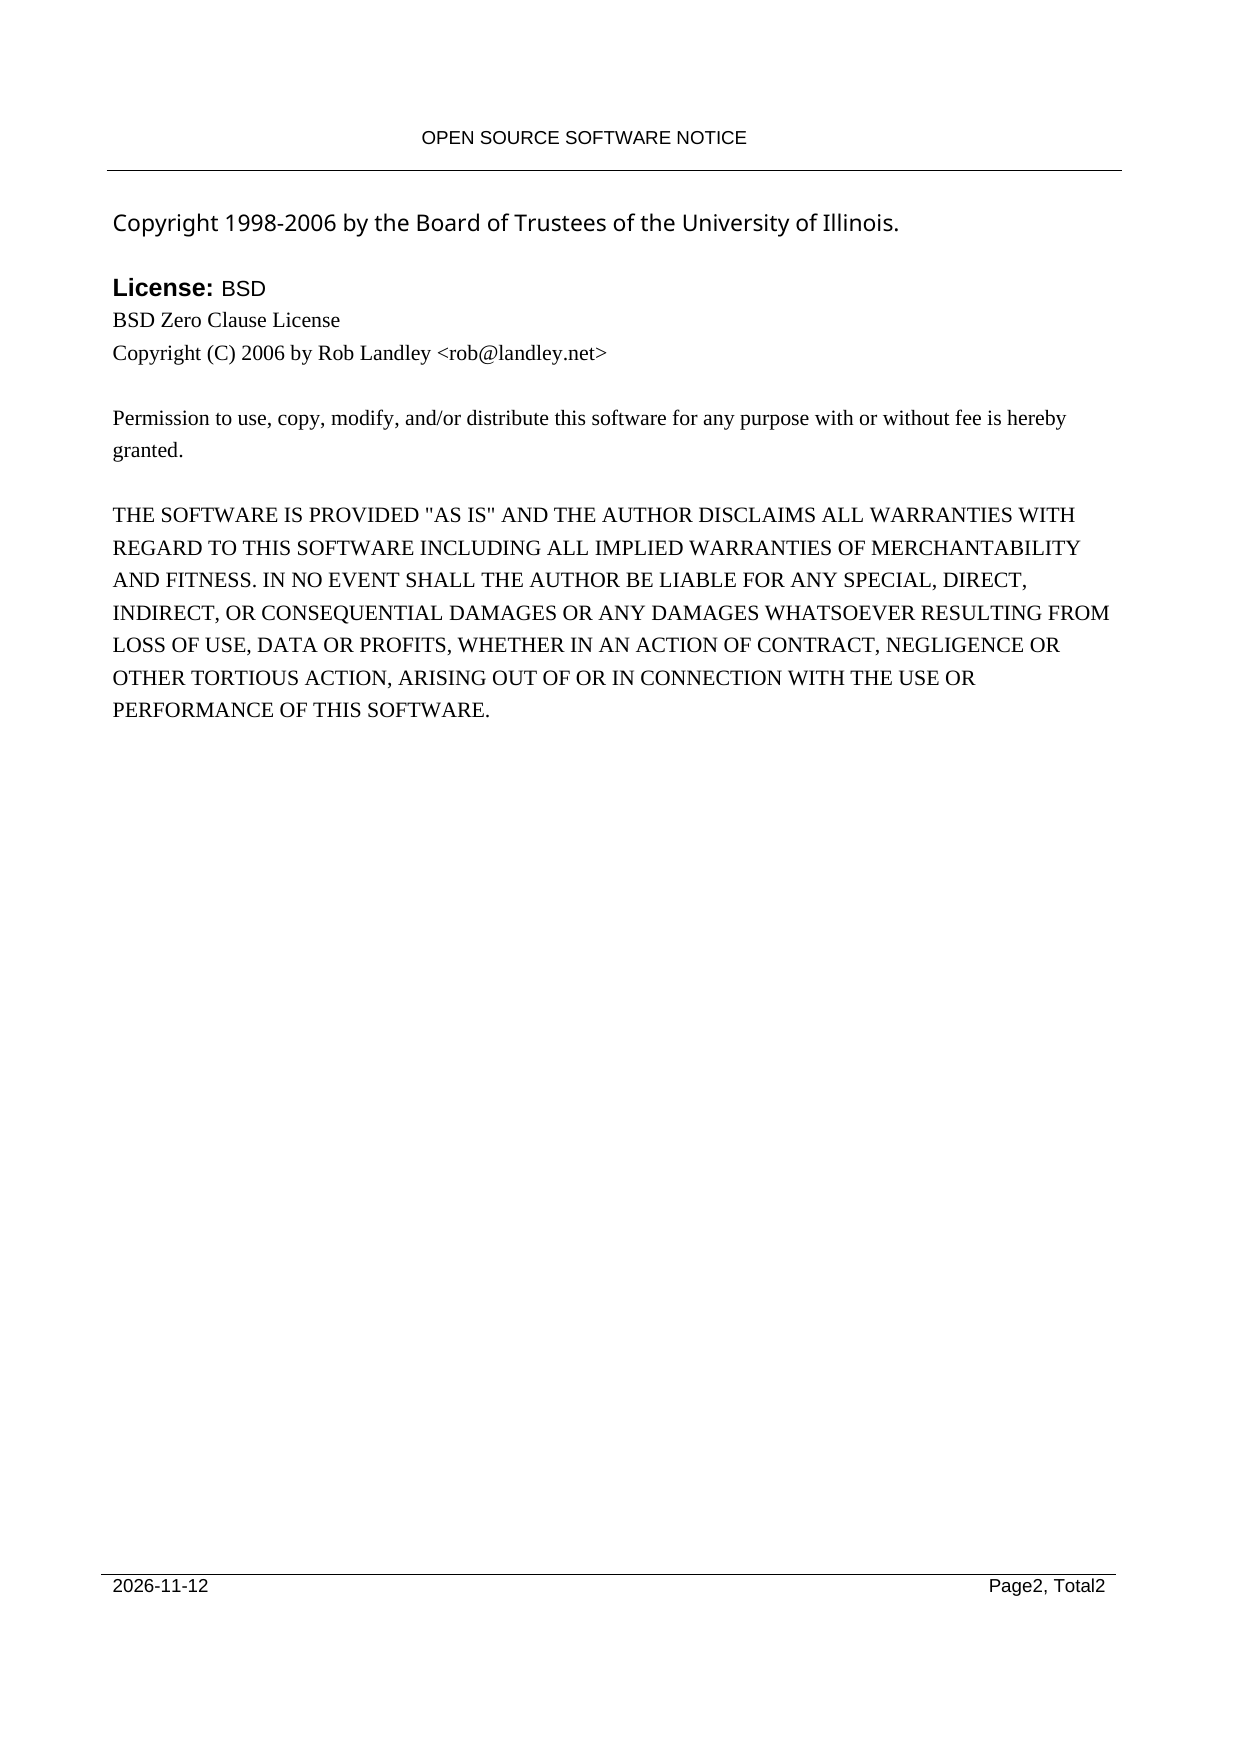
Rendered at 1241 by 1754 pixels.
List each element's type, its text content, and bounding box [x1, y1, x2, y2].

text BSD Zero Clause License Copyright (C) 2006 by Rob Landley <rob@landley.net> Permission to use, copy, modify, and/or distribute this software for any purpose with or without fee is hereby granted. THE SOFTWARE IS PROVIDED "AS IS" AND THE AUTHOR DISCLAIMS ALL WARRANTIES WITH REGARD TO THIS SOFTWARE INCLUDING ALL IMPLIED WARRANTIES OF MERCHANTABILITY AND FITNESS. IN NO EVENT SHALL THE AUTHOR BE LIABLE FOR ANY SPECIAL, DIRECT, INDIRECT, OR CONSEQUENTIAL DAMAGES OR ANY DAMAGES WHATSOEVER RESULTING FROM LOSS OF USE, DATA OR PROFITS, WHETHER IN AN ACTION OF CONTRACT, NEGLIGENCE OR OTHER TORTIOUS ACTION, ARISING OUT OF OR IN CONNECTION WITH THE USE OR PERFORMANCE OF THIS SOFTWARE. [112, 304, 1128, 759]
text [112, 206, 1128, 271]
text License: BSD [112, 271, 1128, 304]
